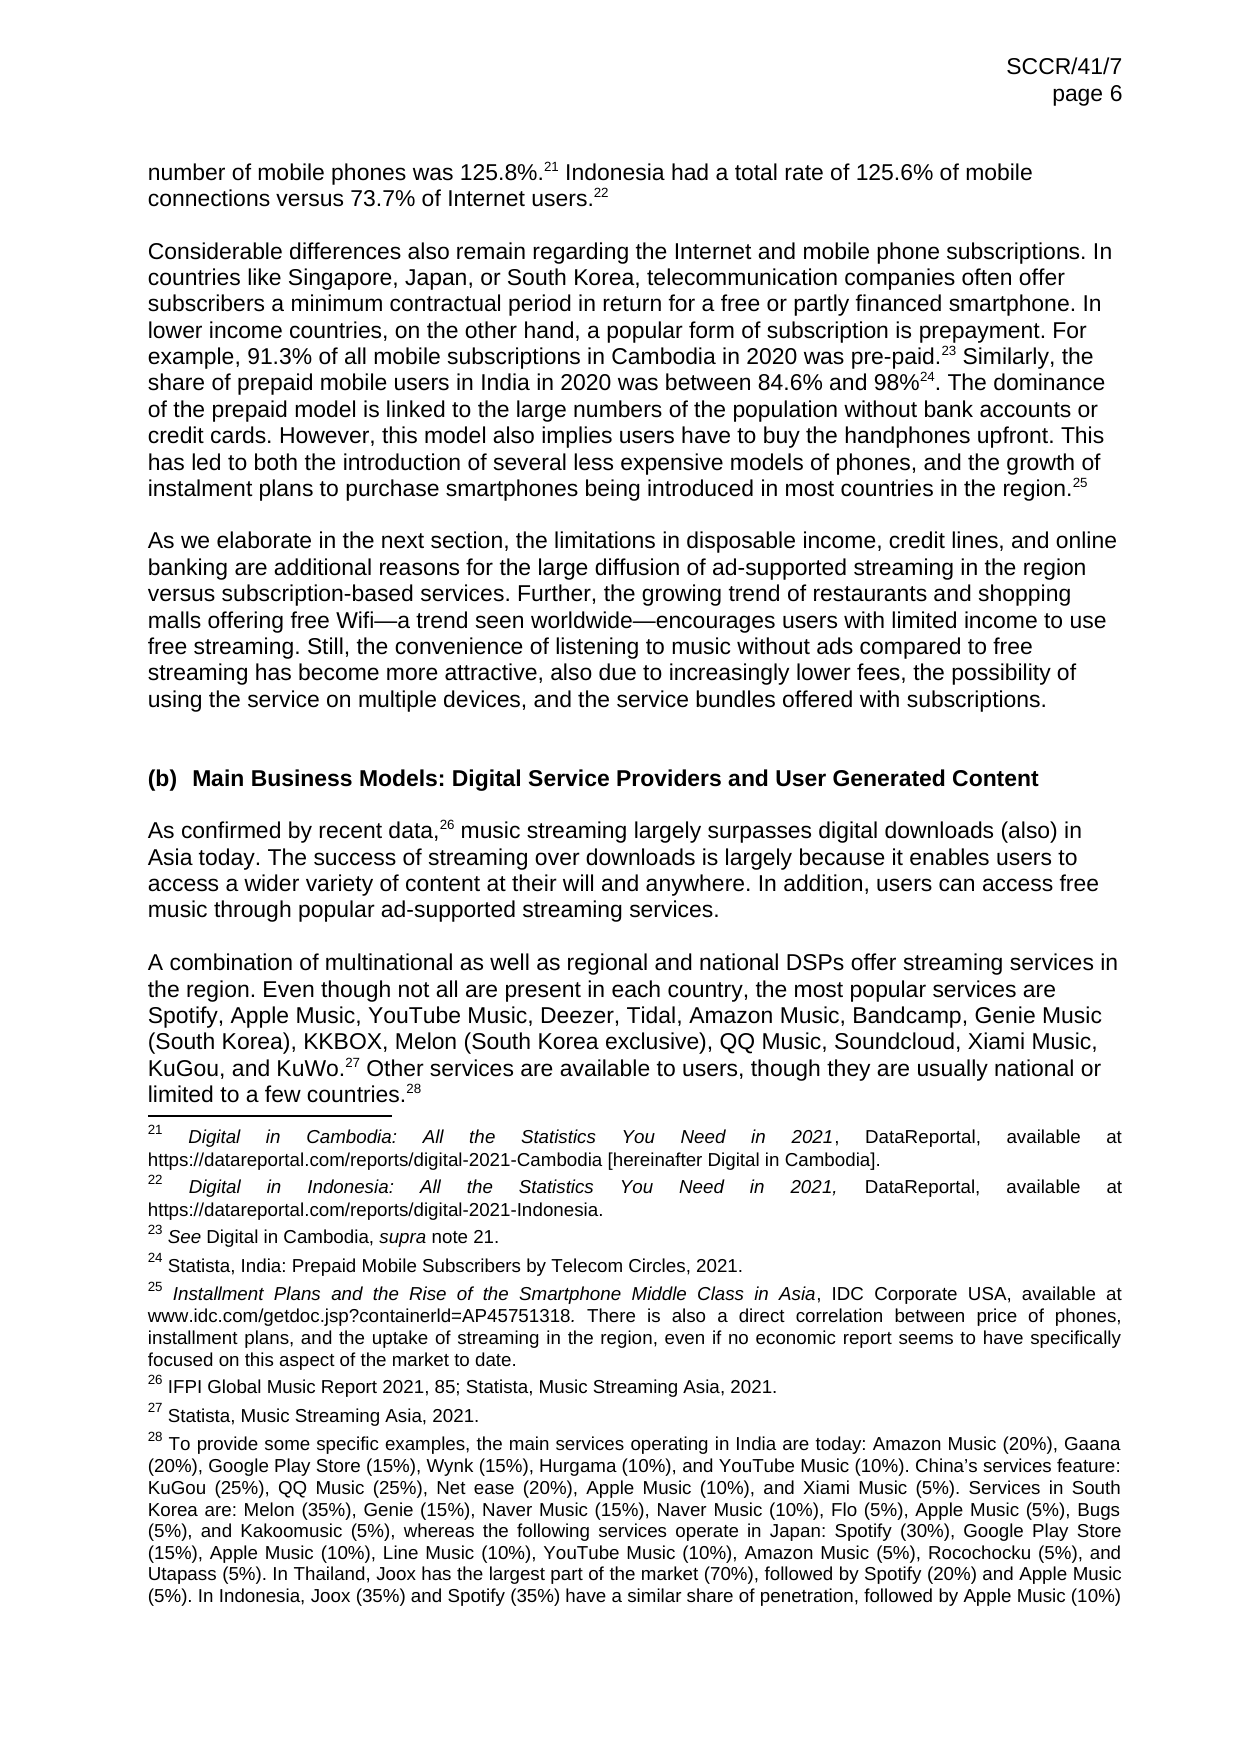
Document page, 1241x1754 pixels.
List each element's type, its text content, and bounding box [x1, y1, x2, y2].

text As we elaborate in the next section, the limitations in disposable income, credit lines, and online banking are additional reasons for the large diffusion of ad-supported streaming in the region versus subscription-based services. Further, the growing trend of restaurants and shopping malls offering free Wifi—a trend seen worldwide—encourages users with limited income to use free streaming. Still, the convenience of listening to music without ads compared to free streaming has become more attractive, also due to increasingly lower fees, the possibility of using the service on multiple devices, and the service bundles offered with subscriptions. [148, 527, 1122, 712]
text The penetration rate of smartphones also continues to grow exponentially. In 2020, Malaysia led the region with a 95.14% rate, followed by South Korea with 91.64%, and Singapore with 88.43%. Thailand, Japan, the Philippines and Indonesia all had between 76 to 67% penetration rate, while China was 64.64% and India 52.67%. Still, because of differences between urban and rural areas, as well as higher prices of smartphones, the penetration of mobile connectivity in the region is higher than smartphone usage overall. To cite a few examples, Cambodia’s broadband connection 3G-5G in the past year was 73.1% of the population, whereas the number of mobile phones was 125.8%. Indonesia had a total rate of 125.6% of mobile connections versus 73.7% of Internet users. [148, 158, 1122, 211]
text A combination of multinational as well as regional and national DSPs offer streaming services in the region. Even though not all are present in each country, the most popular services are Spotify, Apple Music, YouTube Music, Deezer, Tidal, Amazon Music, Bandcamp, Genie Music (South Korea), KKBOX, Melon (South Korea exclusive), QQ Music, Soundcloud, Xiami Music, KuGou, and KuWo. Other services are available to users, though they are usually national or limited to a few countries. [148, 949, 1122, 1107]
list Main Business Models: Digital Service Providers and User Generated Content [148, 765, 1122, 791]
text As confirmed by recent data, music streaming largely surpasses digital downloads (also) in Asia today. The success of streaming over downloads is largely because it enables users to access a wider variety of content at their will and anywhere. In addition, users can access free music through popular ad-supported streaming services. [148, 817, 1122, 923]
text Considerable differences also remain regarding the Internet and mobile phone subscriptions. In countries like Singapore, Japan, or South Korea, telecommunication companies often offer subscribers a minimum contractual period in return for a free or partly financed smartphone. In lower income countries, on the other hand, a popular form of subscription is prepayment. For example, 91.3% of all mobile subscriptions in Cambodia in 2020 was pre-paid. Similarly, the share of prepaid mobile users in India in 2020 was between 84.6% and 98%. The dominance of the prepaid model is linked to the large numbers of the population without bank accounts or credit cards. However, this model also implies users have to buy the handphones upfront. This has led to both the introduction of several less expensive models of phones, and the growth of instalment plans to purchase smartphones being introduced in most countries in the region. [148, 238, 1122, 501]
